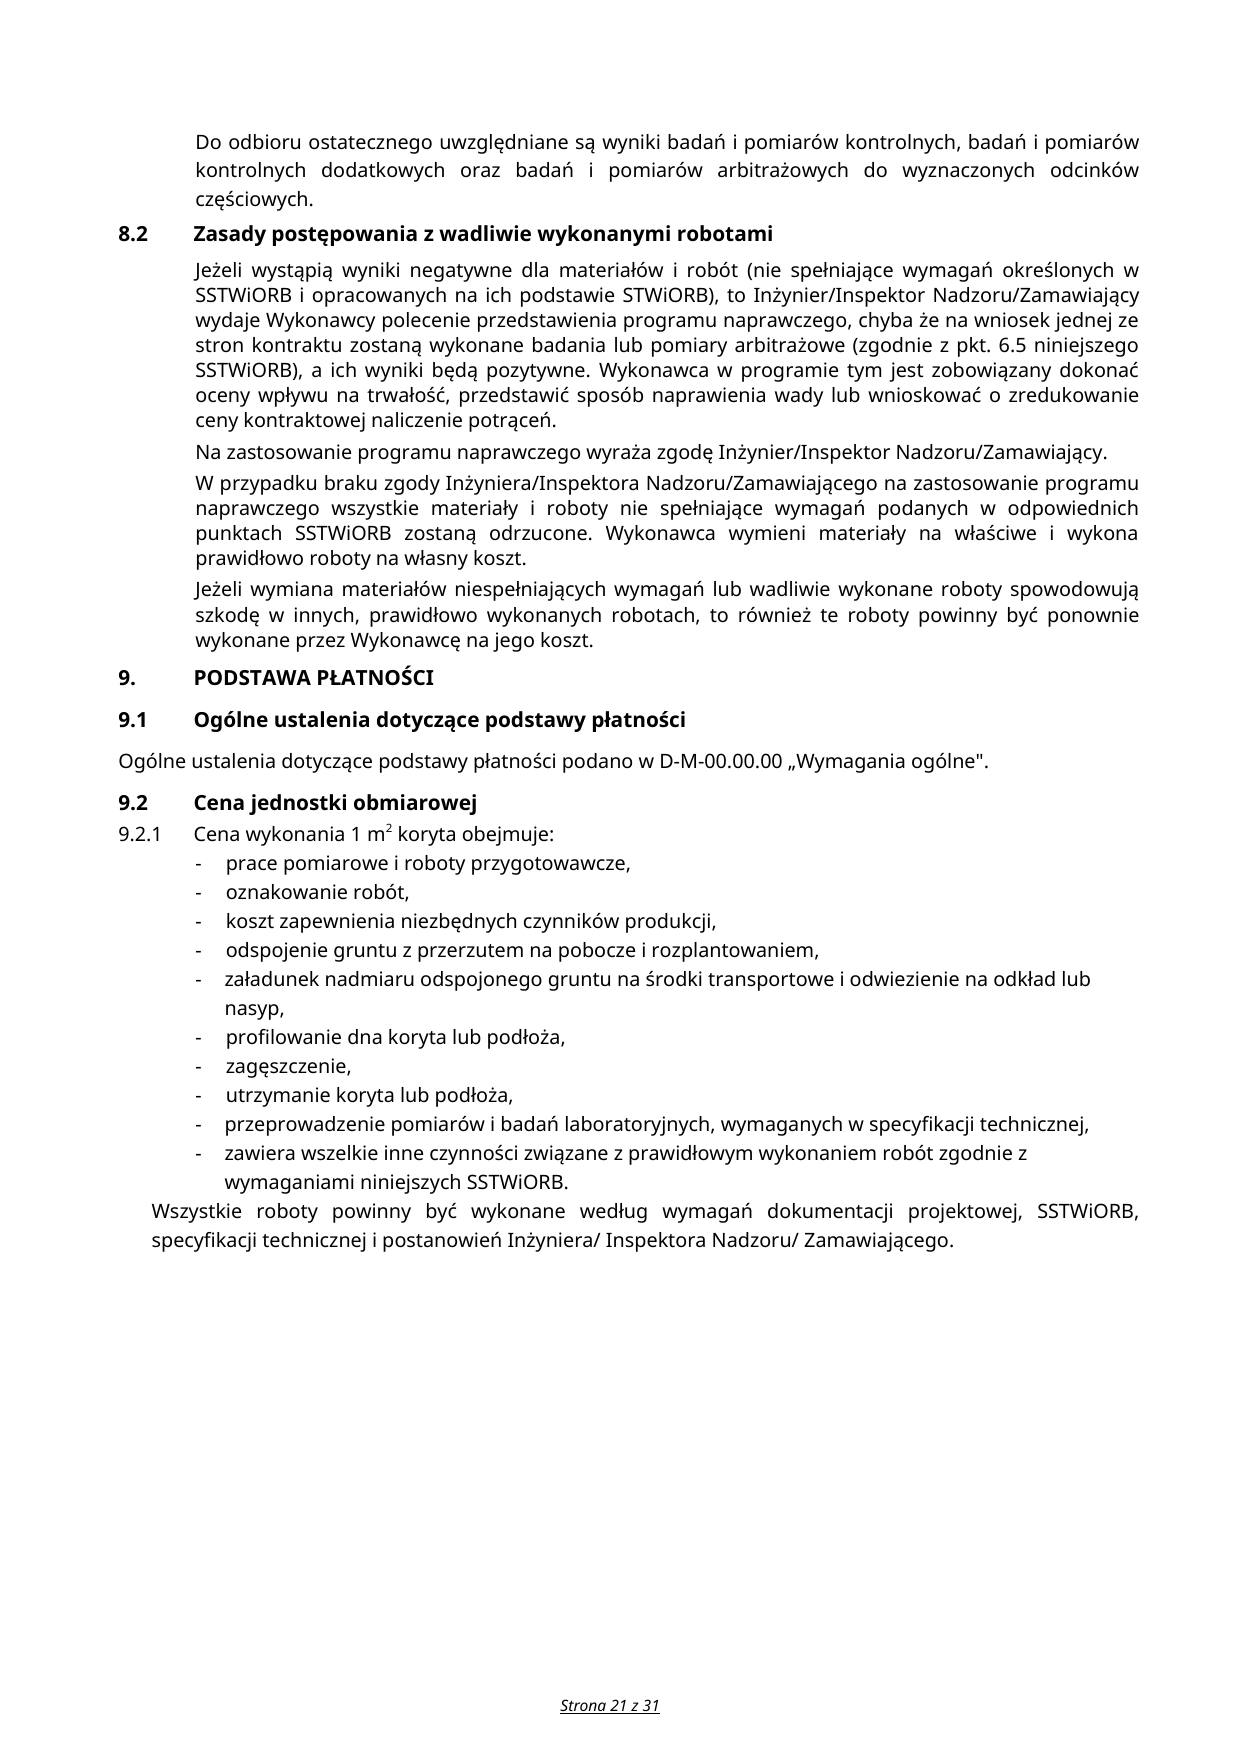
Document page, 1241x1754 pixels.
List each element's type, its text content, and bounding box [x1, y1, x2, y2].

text Na zastosowanie programu naprawczego wyraża zgodę Inżynier/Inspektor Nadzoru/Zamawiający. [195, 439, 1140, 464]
list PODSTAWA PŁATNOŚCI [118, 653, 1140, 694]
text Do odbioru ostatecznego uwzględniane są wyniki badań i pomiarów kontrolnych, badań i pomiarów kontrolnych dodatkowych oraz badań i pomiarów arbitrażowych do wyznaczonych odcinków częściowych. [195, 126, 1140, 212]
list prace pomiarowe i roboty przygotowawcze, [195, 847, 1140, 876]
list Ogólne ustalenia dotyczące podstawy płatności [118, 694, 1140, 736]
list Zasady postępowania z wadliwie wykonanymi robotami [118, 224, 1140, 245]
text Jeżeli wymiana materiałów niespełniających wymagań lub wadliwie wykonane roboty spowodowują szkodę w innych, prawidłowo wykonanych robotach, to również te roboty powinny być ponownie wykonane przez Wykonawcę na jego koszt. [195, 576, 1140, 653]
text Jeżeli wystąpią wyniki negatywne dla materiałów i robót (nie spełniające wymagań określonych w SSTWiORB i opracowanych na ich podstawie STWiORB), to Inżynier/Inspektor Nadzoru/Zamawiający wydaje Wykonawcy polecenie przedstawienia programu naprawczego, chyba że na wniosek jednej ze stron kontraktu zostaną wykonane badania lub pomiary arbitrażowe (zgodnie z pkt. 6.5 niniejszego SSTWiORB), a ich wyniki będą pozytywne. Wykonawca w programie tym jest zobowiązany dokonać oceny wpływu na trwałość, przedstawić sposób naprawienia wady lub wnioskować o zredukowanie ceny kontraktowej naliczenie potrąceń. [195, 258, 1140, 433]
list Cena wykonania 1 m2 koryta obejmuje: [118, 818, 1140, 847]
list koszt zapewnienia niezbędnych czynników produkcji, [195, 905, 1140, 934]
text Ogólne ustalenia dotyczące podstawy płatności podano w D-M-00.00.00 „Wymagania ogólne". [118, 736, 1140, 777]
text W przypadku braku zgody Inżyniera/Inspektora Nadzoru/Zamawiającego na zastosowanie programu naprawczego wszystkie materiały i roboty nie spełniające wymagań podanych w odpowiednich punktach SSTWiORB zostaną odrzucone. Wykonawca wymieni materiały na właściwe i wykona prawidłowo roboty na własny koszt. [195, 470, 1140, 570]
list utrzymanie koryta lub podłoża, [195, 1079, 1140, 1108]
list załadunek nadmiaru odspojonego gruntu na środki transportowe i odwiezienie na odkład lub nasyp, [195, 963, 1140, 1021]
text Wszystkie roboty powinny być wykonane według wymagań dokumentacji projektowej, SSTWiORB, specyfikacji technicznej i postanowień Inżyniera/ Inspektora Nadzoru/ Zamawiającego. [151, 1195, 1140, 1253]
list odspojenie gruntu z przerzutem na pobocze i rozplantowaniem, [195, 934, 1140, 963]
list zagęszczenie, [195, 1050, 1140, 1079]
list zawiera wszelkie inne czynności związane z prawidłowym wykonaniem robót zgodnie z wymaganiami niniejszych SSTWiORB. [195, 1137, 1140, 1195]
list profilowanie dna koryta lub podłoża, [195, 1021, 1140, 1050]
list Cena jednostki obmiarowej [118, 777, 1140, 818]
list oznakowanie robót, [195, 876, 1140, 905]
list przeprowadzenie pomiarów i badań laboratoryjnych, wymaganych w specyfikacji technicznej, [195, 1108, 1140, 1137]
